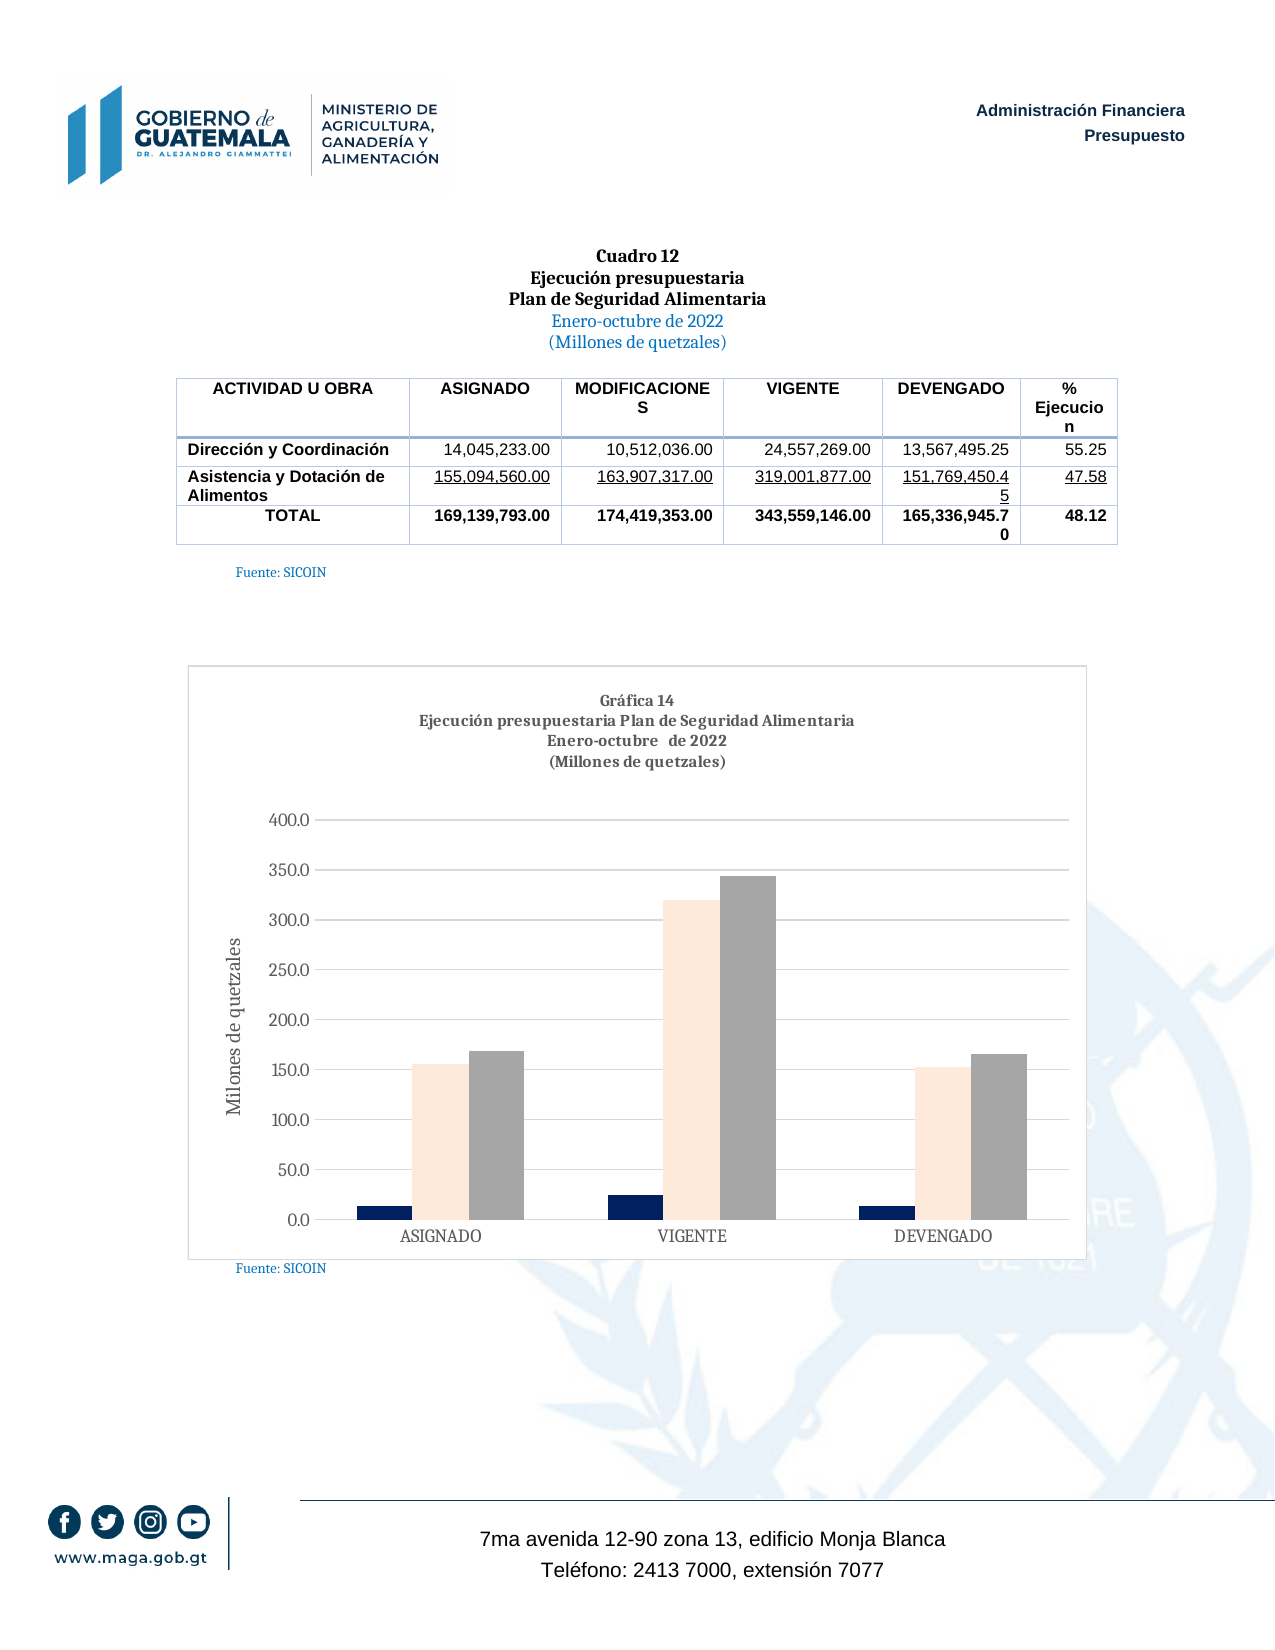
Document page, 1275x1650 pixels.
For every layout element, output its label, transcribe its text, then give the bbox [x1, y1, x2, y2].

table_cell 343,559,146.00 [724, 506, 882, 544]
text Plan de Seguridad Alimentaria [187, 289, 1087, 311]
text Fuente: SICOIN [187, 564, 1087, 581]
table_cell 165,336,945.70 [883, 506, 1020, 544]
table_header MODIFICACIONES [562, 379, 723, 436]
table_cell Dirección y Coordinación [177, 439, 409, 466]
text (Millones de quetzales) [187, 332, 1087, 354]
table_header ASIGNADO [410, 379, 561, 436]
table_cell TOTAL [177, 506, 409, 544]
table_cell 10,512,036.00 [562, 439, 723, 466]
picture [25, 1483, 254, 1586]
table_cell 55.25 [1021, 439, 1117, 466]
table_header % Ejecucion [1021, 379, 1117, 436]
table_cell 151,769,450.45 [883, 467, 1020, 505]
table_cell 319,001,877.00 [724, 467, 882, 505]
table_cell 155,094,560.00 [410, 467, 561, 505]
text Enero-octubre de 2022 [187, 311, 1087, 332]
table_cell 13,567,495.25 [883, 439, 1020, 466]
picture [476, 761, 1275, 1499]
table_header ACTIVIDAD U OBRA [177, 379, 409, 436]
table_header VIGENTE [724, 379, 882, 436]
picture [56, 75, 450, 196]
text Cuadro 12 [187, 246, 1087, 267]
table_cell 48.12 [1021, 506, 1117, 544]
table_cell 14,045,233.00 [410, 439, 561, 466]
table_cell 47.58 [1021, 467, 1117, 505]
table_cell 169,139,793.00 [410, 506, 561, 544]
table_header DEVENGADO [883, 379, 1020, 436]
table_cell 163,907,317.00 [562, 467, 723, 505]
table_cell Asistencia y Dotación de Alimentos [177, 467, 409, 505]
text Fuente: SICOIN [187, 1260, 1087, 1277]
table_cell 24,557,269.00 [724, 439, 882, 466]
table_cell 174,419,353.00 [562, 506, 723, 544]
text Ejecución presupuestaria [187, 267, 1087, 289]
